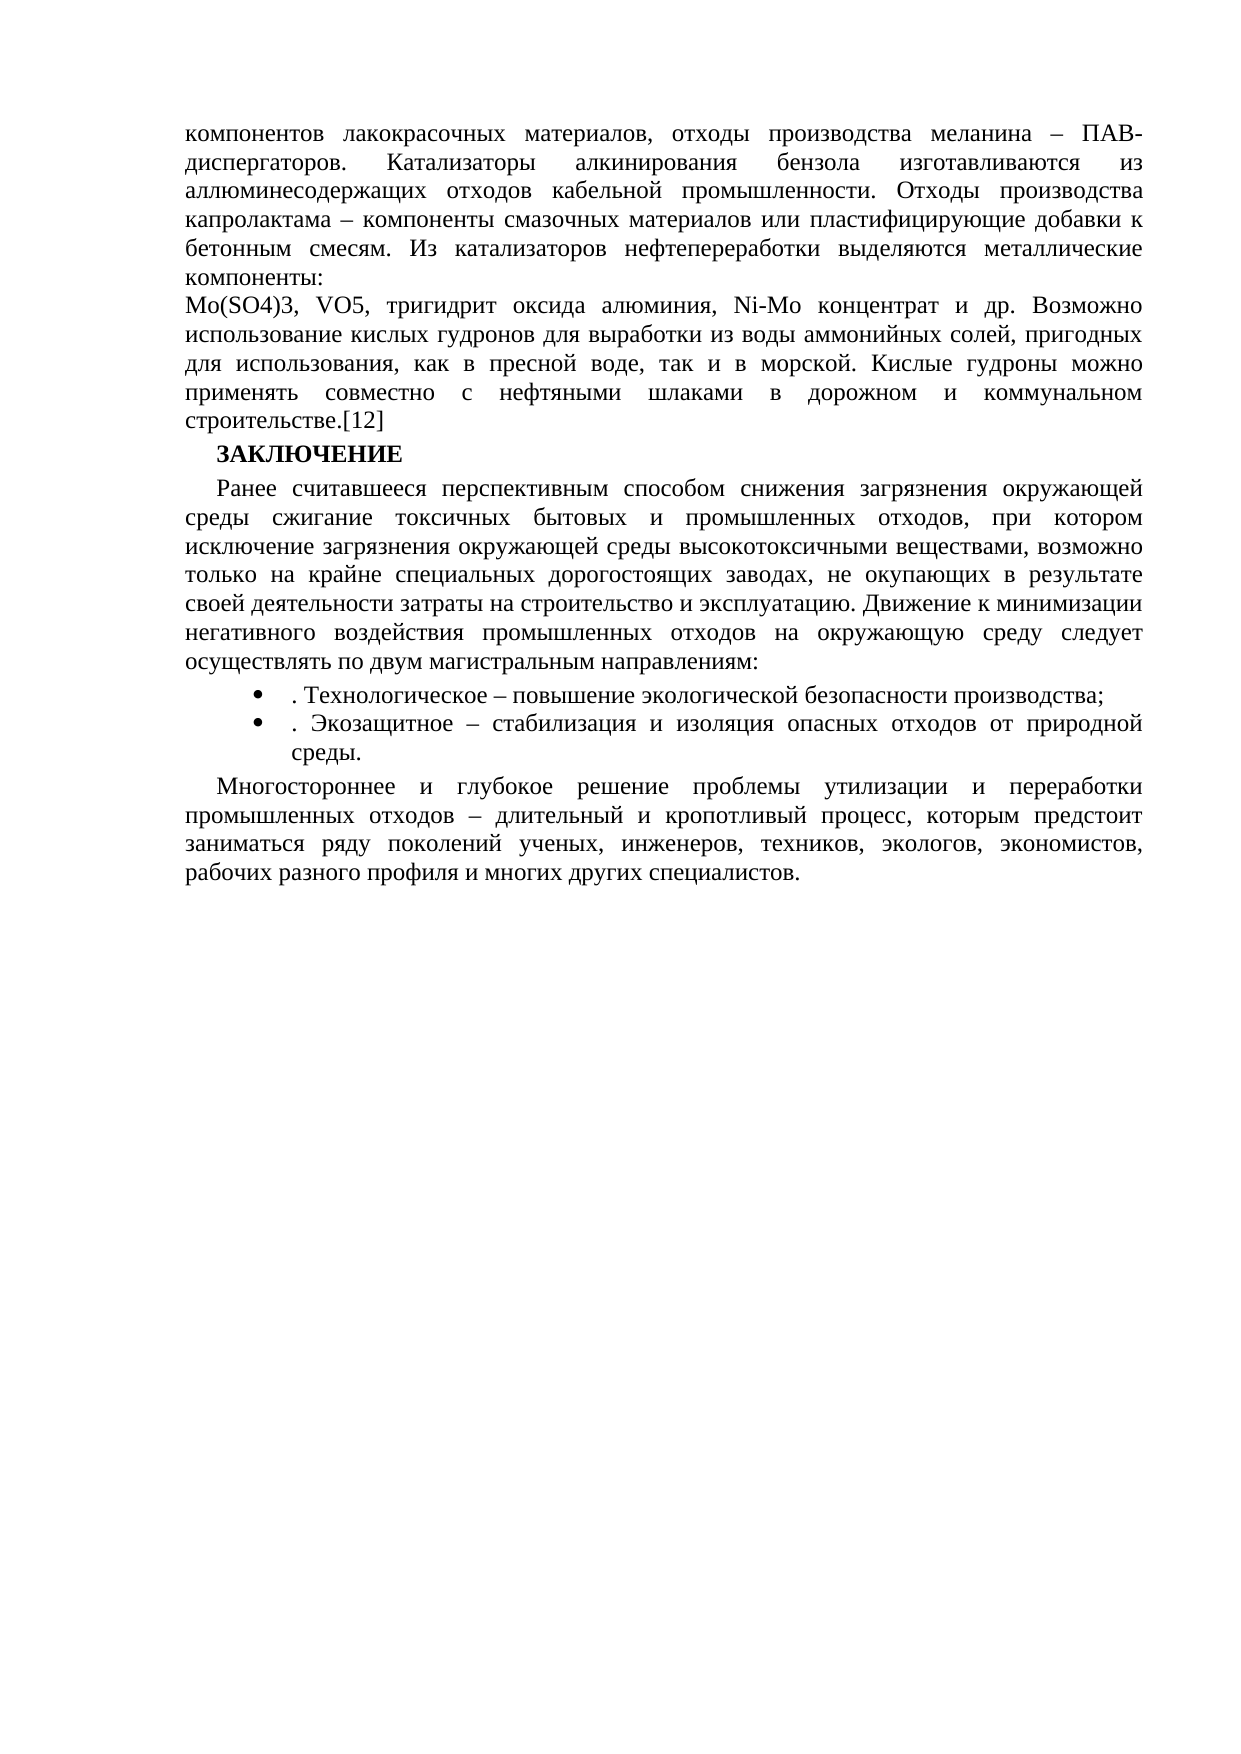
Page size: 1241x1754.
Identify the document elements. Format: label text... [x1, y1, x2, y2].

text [185, 118, 1144, 492]
list . Технологическое – повышение экологической безопасности производства; [254, 737, 1144, 766]
text Многостороннее и глубокое решение проблемы утилизации и переработки промышленных отходов – длительный и кропотливый процесс, которым предстоит заниматься ряду поколений ученых, инженеров, техников, экологов, экономистов, рабочих разного профиля и многих других специалистов. [185, 834, 1144, 949]
text Ранее считавшееся перспективным способом снижения загрязнения окружающей среды сжигание токсичных бытовых и промышленных отходов, при котором исключение загрязнения окружающей среды высокотоксичными веществами, возможно только на крайне специальных дорогостоящих заводах, не окупающих в результате своей деятельности затраты на строительство и эксплуатацию. Движение к минимизации негативного воздействия промышленных отходов на окружающую среду следует осуществлять по двум магистральным направлениям: [185, 531, 1144, 732]
text ЗАКЛЮЧЕНИЕ [185, 497, 1144, 526]
list . Экозащитное – стабилизация и изоляция опасных отходов от природной среды. [254, 771, 1144, 828]
